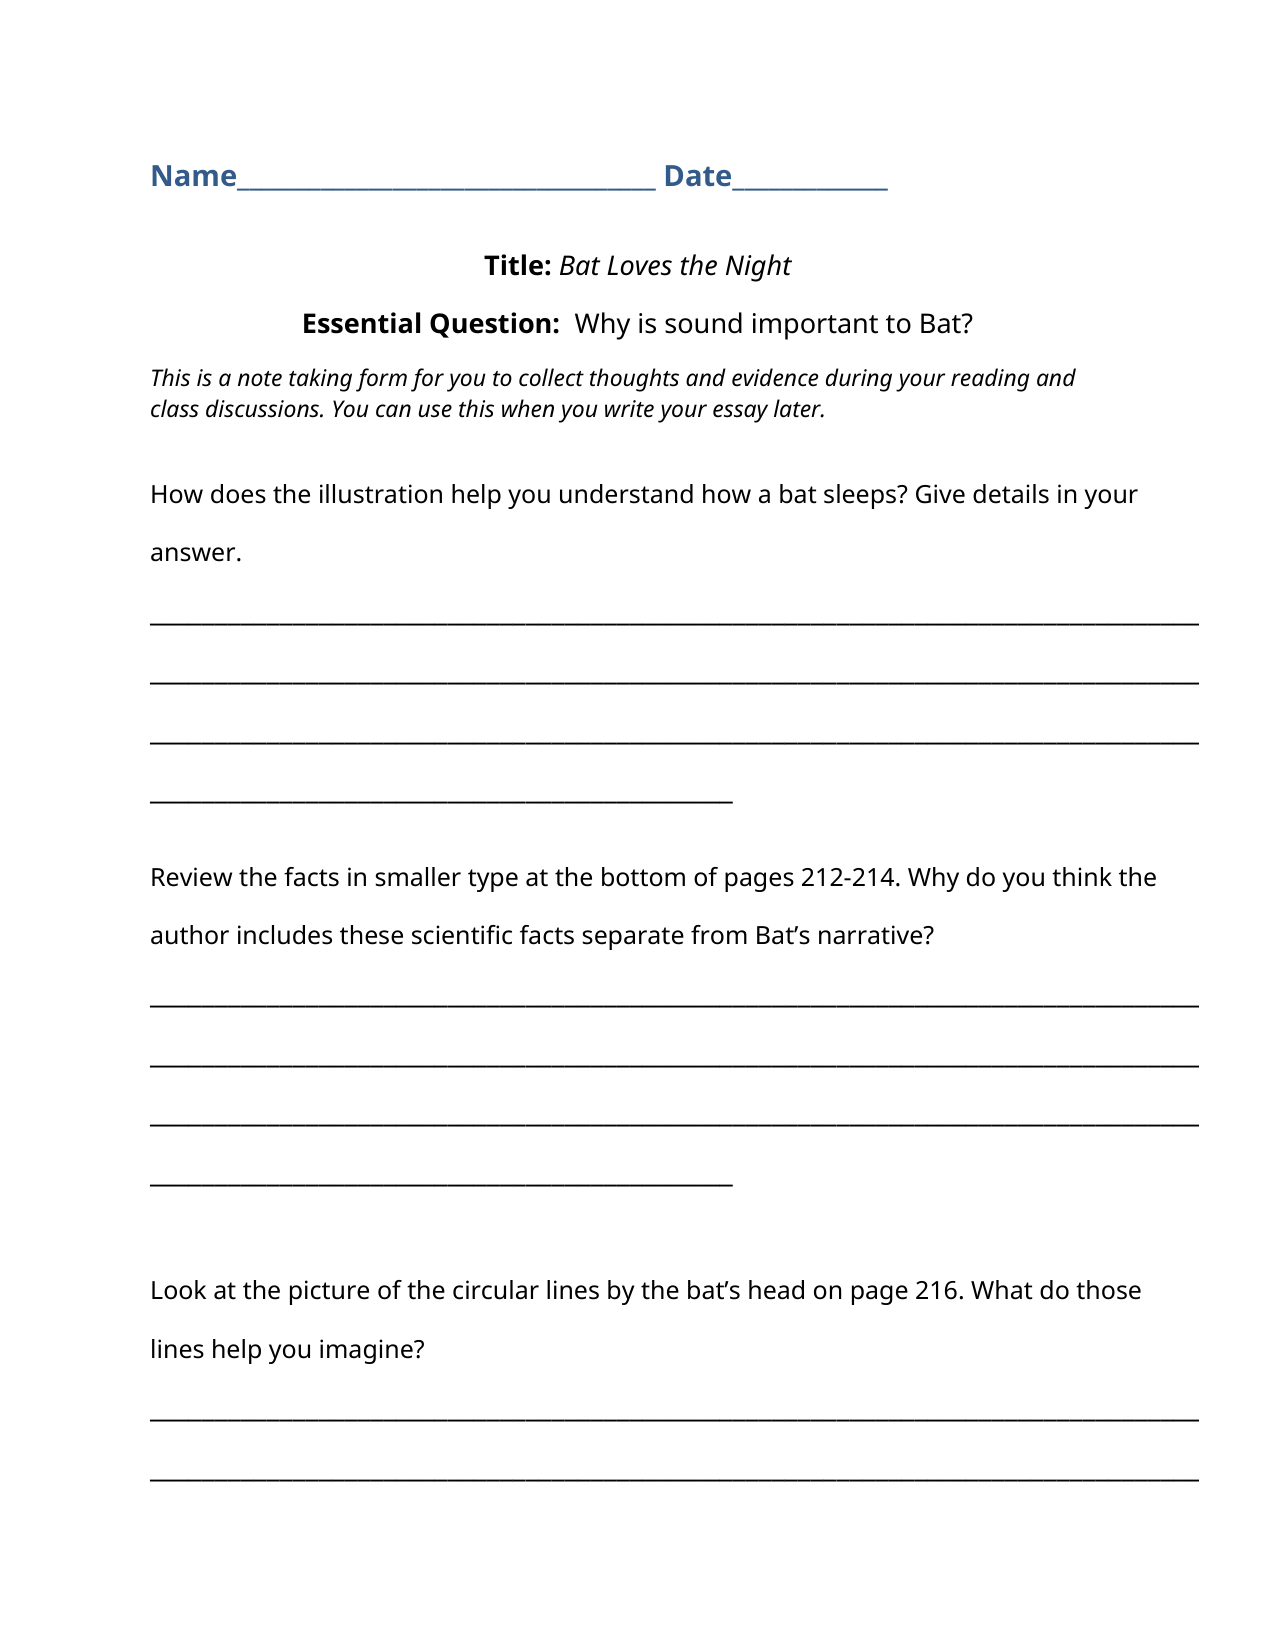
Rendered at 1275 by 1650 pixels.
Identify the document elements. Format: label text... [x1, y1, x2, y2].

subtitle Name___________________________________ Date_____________ [150, 155, 1125, 195]
text Review the facts in smaller type at the bottom of pages 212-214. Why do you think the author includes these scientific facts separate from Bat’s narrative? ________________________________________________________________________________________________________________________________________________________________________________________________________________________________________________________________________________________________ [150, 859, 1200, 1191]
text How does the illustration help you understand how a bat sleeps? Give details in your answer. ________________________________________________________________________________________________________________________________________________________________________________________________________________________________________________________________________________________________ [150, 477, 1200, 808]
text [150, 1273, 1200, 1486]
text This is a note taking form for you to collect thoughts and evidence during your reading and class discussions. You can use this when you write your essay later. [150, 362, 1125, 425]
text Essential Question: Why is sound important to Bat? [150, 304, 1125, 341]
text Title: Bat Loves the Night [150, 247, 1125, 284]
